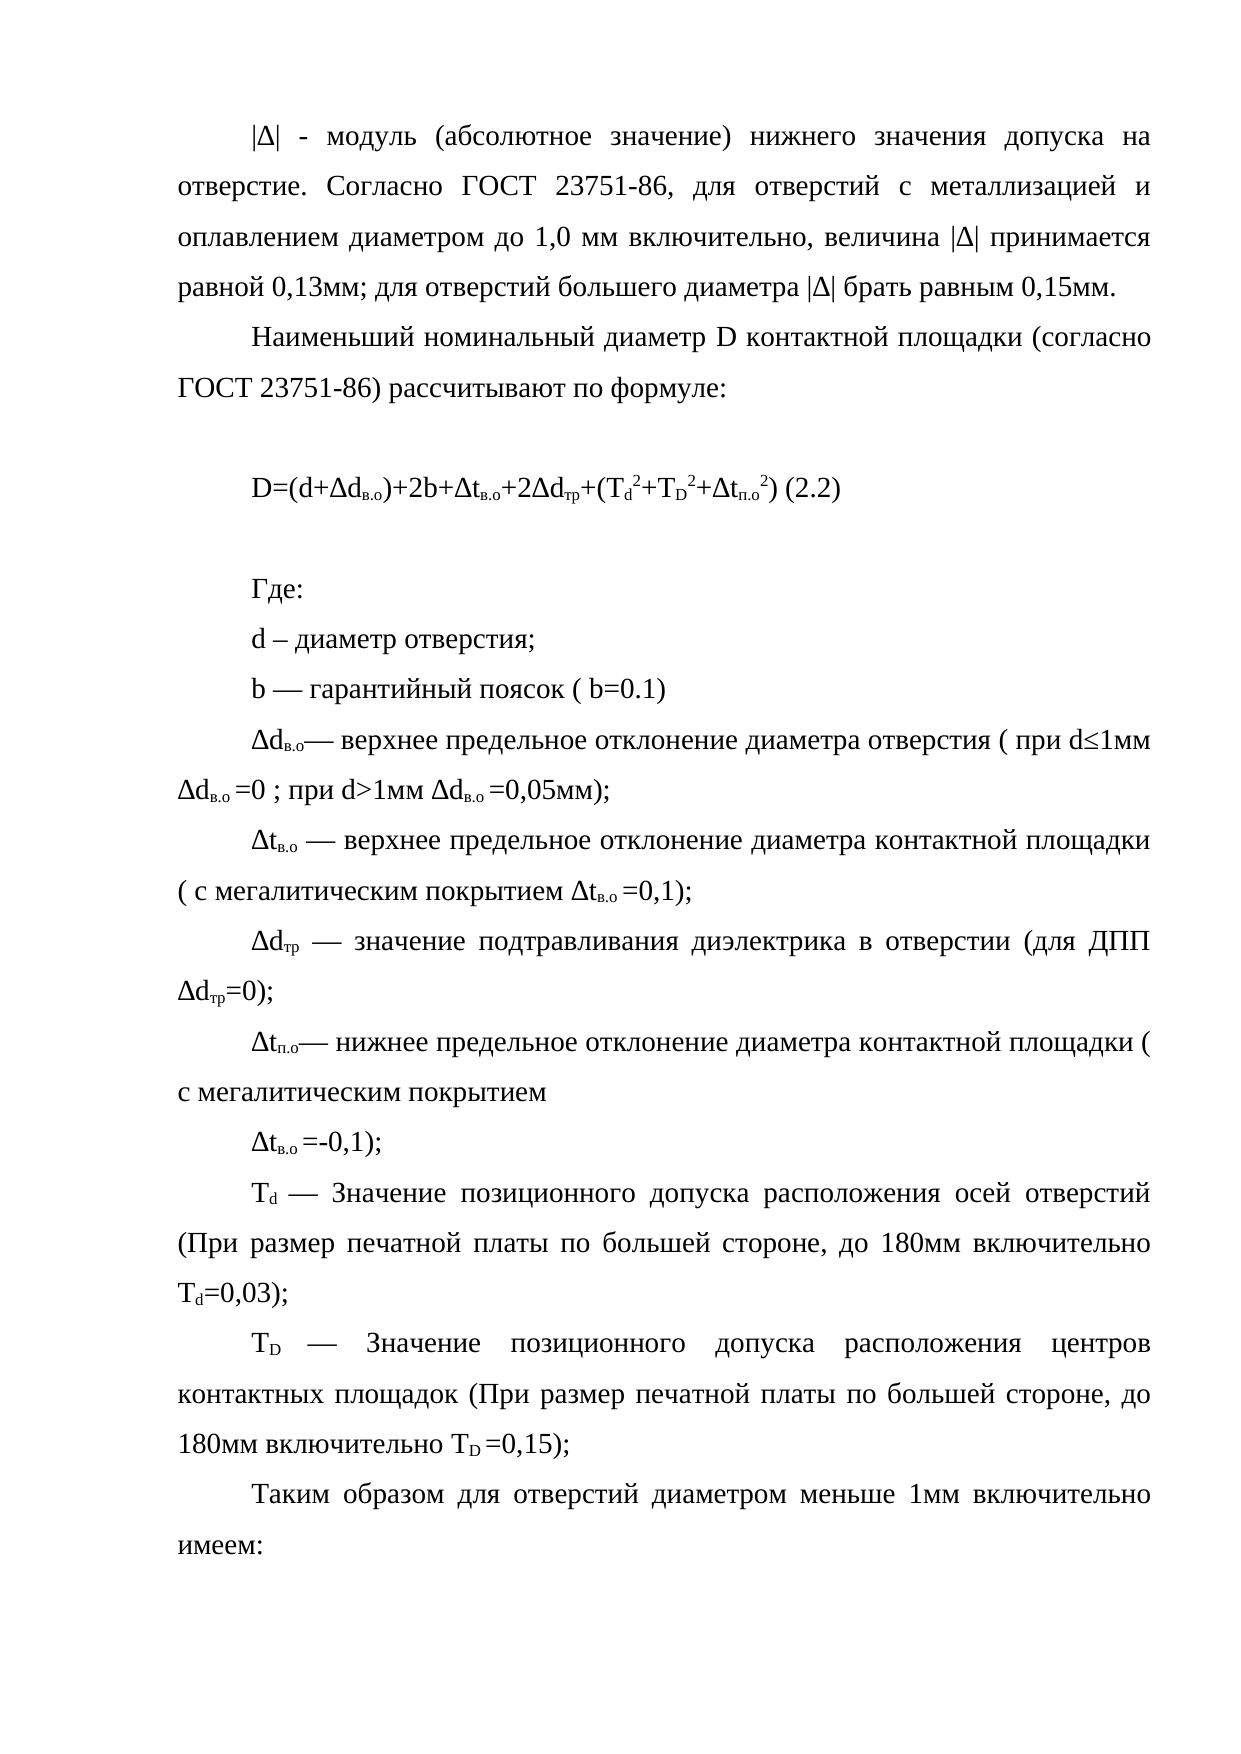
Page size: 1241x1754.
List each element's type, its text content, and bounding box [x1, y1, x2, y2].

text Где: [177, 571, 1152, 604]
text ∆tв.о — верхнее предельное отклонение диаметра контактной площадки ( с мегалитическим покрытием ∆tв.о =0,1); [177, 822, 1152, 906]
text D=(d+∆dв.о)+2b+∆tв.о+2∆dтр+(Td2+TD2+∆tп.о2) (2.2) [177, 470, 1152, 504]
text ∆tп.о— нижнее предельное отклонение диаметра контактной площадки ( с мегалитическим покрытием [177, 1024, 1152, 1108]
text ∆dв.о— верхнее предельное отклонение диаметра отверстия ( при d≤1мм ∆dв.о =0 ; при d>1мм ∆dв.о =0,05мм); [177, 722, 1152, 806]
text ∆dтр — значение подтравливания диэлектрика в отверстии (для ДПП ∆dтр=0); [177, 923, 1152, 1007]
text Наименьший номинальный диаметр D контактной площадки (согласно ГОСТ 23751-86) рассчитывают по формуле: [177, 319, 1152, 403]
text Таким образом для отверстий диаметром меньше 1мм включительно имеем: [177, 1477, 1152, 1560]
text d – диаметр отверстия; [177, 621, 1152, 655]
text b — гарантийный поясок ( b=0.1) [177, 672, 1152, 705]
text TD — Значение позиционного допуска расположения центров контактных площадок (При размер печатной платы по большей стороне, до 180мм включительно TD =0,15); [177, 1326, 1152, 1460]
text ∆tв.о =-0,1); [177, 1124, 1152, 1158]
text Td — Значение позиционного допуска расположения осей отверстий (При размер печатной платы по большей стороне, до 180мм включительно Td=0,03); [177, 1175, 1152, 1309]
text |∆| - модуль (абсолютное значение) нижнего значения допуска на отверстие. Согласно ГОСТ 23751-86, для отверстий с металлизацией и оплавлением диаметром до включительно, величина |∆| принимается равной 0,13мм; для отверстий большего диаметра |∆| брать равным 0,15мм. [177, 118, 1152, 303]
